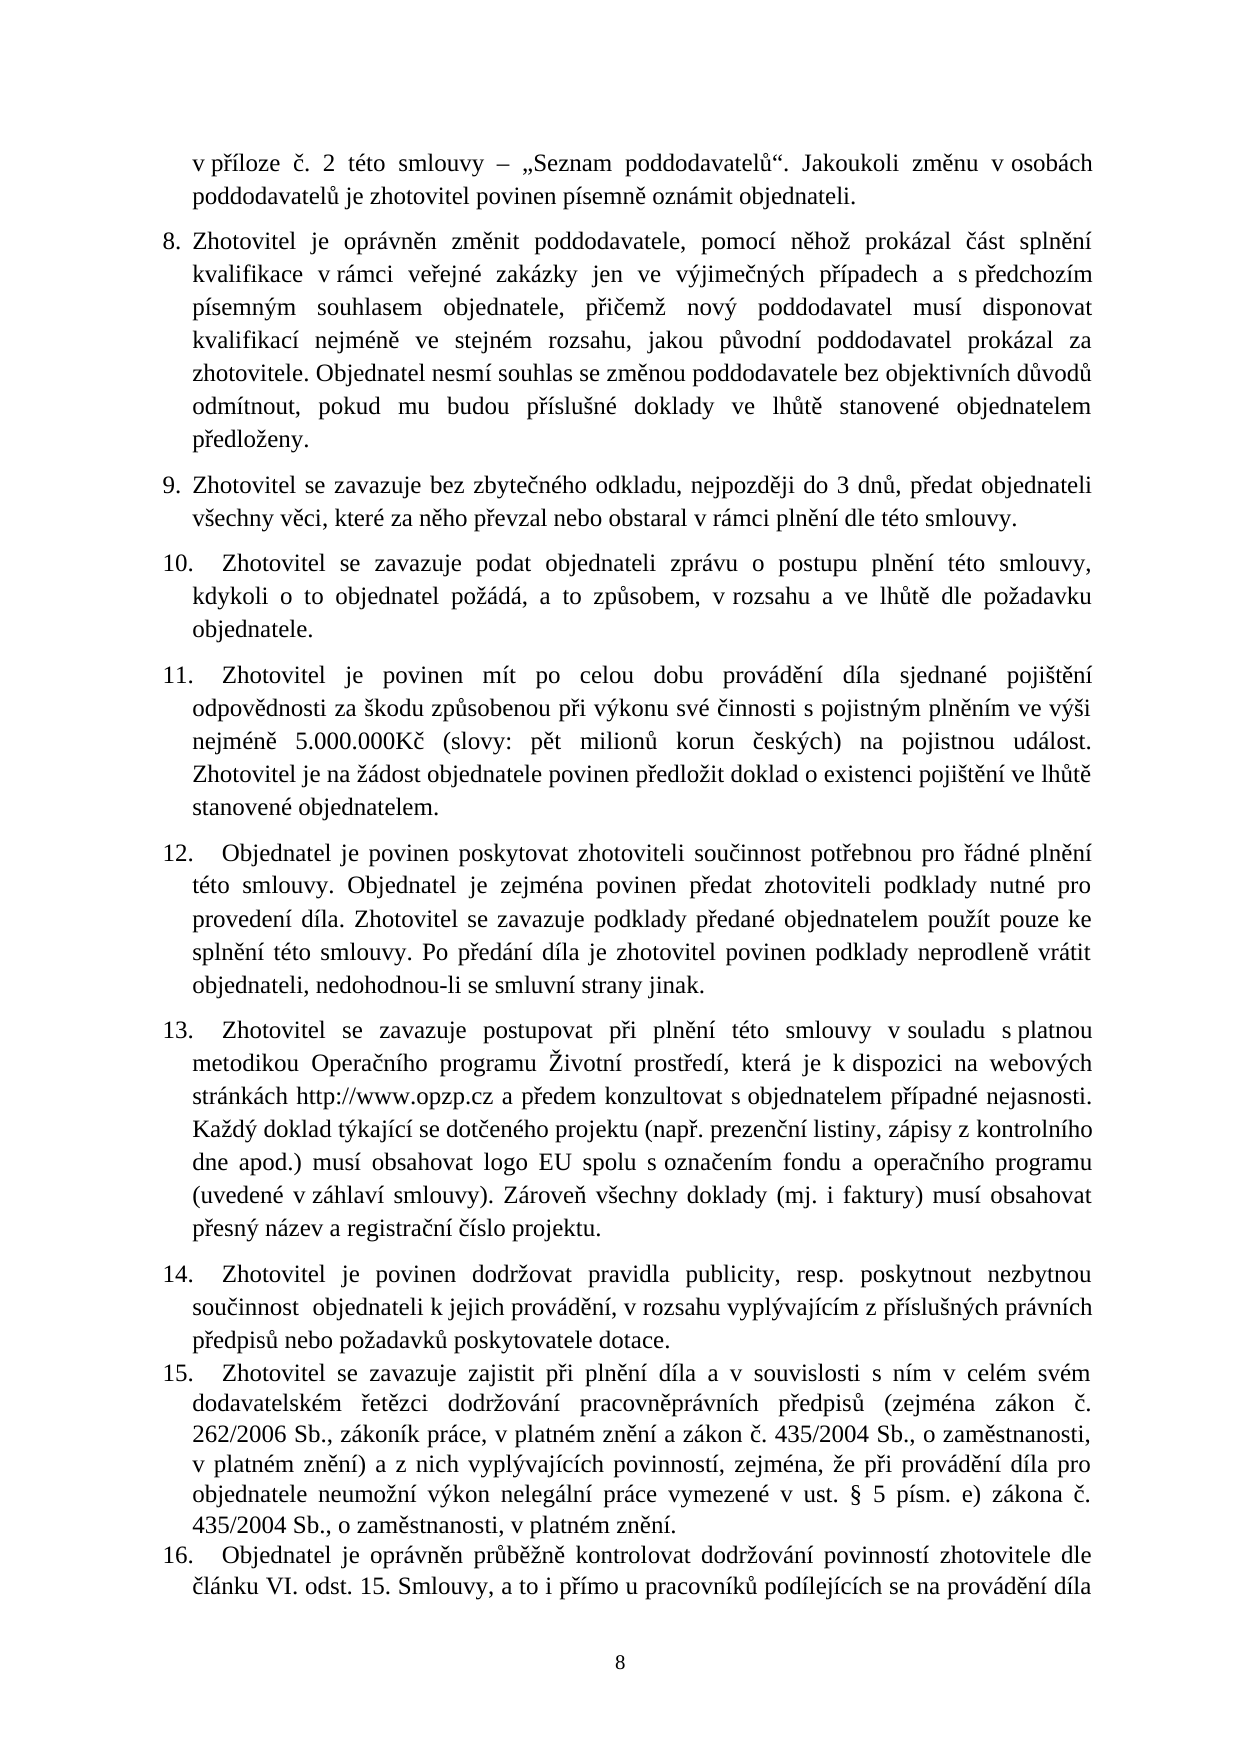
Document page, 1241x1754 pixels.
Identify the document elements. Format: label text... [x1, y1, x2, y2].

list Zhotovitel je povinen dodržovat pravidla publicity, resp. poskytnout nezbytnou součinnost objednateli k jejich provádění, v rozsahu vyplývajícím z příslušných právních předpisů nebo požadavků poskytovatele dotace. [162, 1259, 1092, 1354]
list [162, 1540, 1092, 1599]
list Zhotovitel se zavazuje bez zbytečného odkladu, nejpozději do 3 dnů, předat objednateli všechny věci, které za něho převzal nebo obstaral v rámci plnění dle této smlouvy. [162, 470, 1092, 532]
list Zhotovitel je oprávněn změnit poddodavatele, pomocí něhož prokázal část splnění kvalifikace v rámci veřejné zakázky jen ve výjimečných případech a s předchozím písemným souhlasem objednatele, přičemž nový poddodavatel musí disponovat kvalifikací nejméně ve stejném rozsahu, jakou původní poddodavatel prokázal za zhotovitele. Objednatel nesmí souhlas se změnou poddodavatele bez objektivních důvodů odmítnout, pokud mu budou příslušné doklady ve lhůtě stanovené objednatelem předloženy. [162, 226, 1092, 453]
list Objednatel je povinen poskytovat zhotoviteli součinnost potřebnou pro řádné plnění této smlouvy. Objednatel je zejména povinen předat zhotoviteli podklady nutné pro provedení díla. Zhotovitel se zavazuje podklady předané objednatelem použít pouze ke splnění této smlouvy. Po předání díla je zhotovitel povinen podklady neprodleně vrátit objednateli, nedohodnou-li se smluvní strany jinak. [162, 838, 1092, 998]
list Zhotovitel se zavazuje zajistit při plnění díla a v souvislosti s ním v celém svém dodavatelském řetězci dodržování pracovněprávních předpisů (zejména zákon č. 262/2006 Sb., zákoník práce, v platném znění a zákon č. 435/2004 Sb., o zaměstnanosti, v platném znění) a z nich vyplývajících povinností, zejména, že při provádění díla pro objednatele neumožní výkon nelegální práce vymezené v ust. § 5 písm. e) zákona č. 435/2004 Sb., o zaměstnanosti, v platném znění. [162, 1358, 1092, 1539]
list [162, 148, 1092, 209]
list Zhotovitel se zavazuje podat objednateli zprávu o postupu plnění této smlouvy, kdykoli o to objednatel požádá, a to způsobem, v rozsahu a ve lhůtě dle požadavku objednatele. [162, 548, 1092, 643]
list Zhotovitel je povinen mít po celou dobu provádění díla sjednané pojištění odpovědnosti za škodu způsobenou při výkonu své činnosti s pojistným plněním ve výši nejméně 5.000.000Kč (slovy: pět milionů korun českých) na pojistnou událost. Zhotovitel je na žádost objednatele povinen předložit doklad o existenci pojištění ve lhůtě stanovené objednatelem. [162, 660, 1092, 821]
list Zhotovitel se zavazuje postupovat při plnění této smlouvy v souladu s platnou metodikou Operačního programu Životní prostředí, která je k dispozici na webových stránkách http://www.opzp.cz a předem konzultovat s objednatelem případné nejasnosti. Každý doklad týkající se dotčeného projektu (např. prezenční listiny, zápisy z kontrolního dne apod.) musí obsahovat logo EU spolu s označením fondu a operačního programu (uvedené v záhlaví smlouvy). Zároveň všechny doklady (mj. i faktury) musí obsahovat přesný název a registrační číslo projektu. [162, 1015, 1092, 1242]
